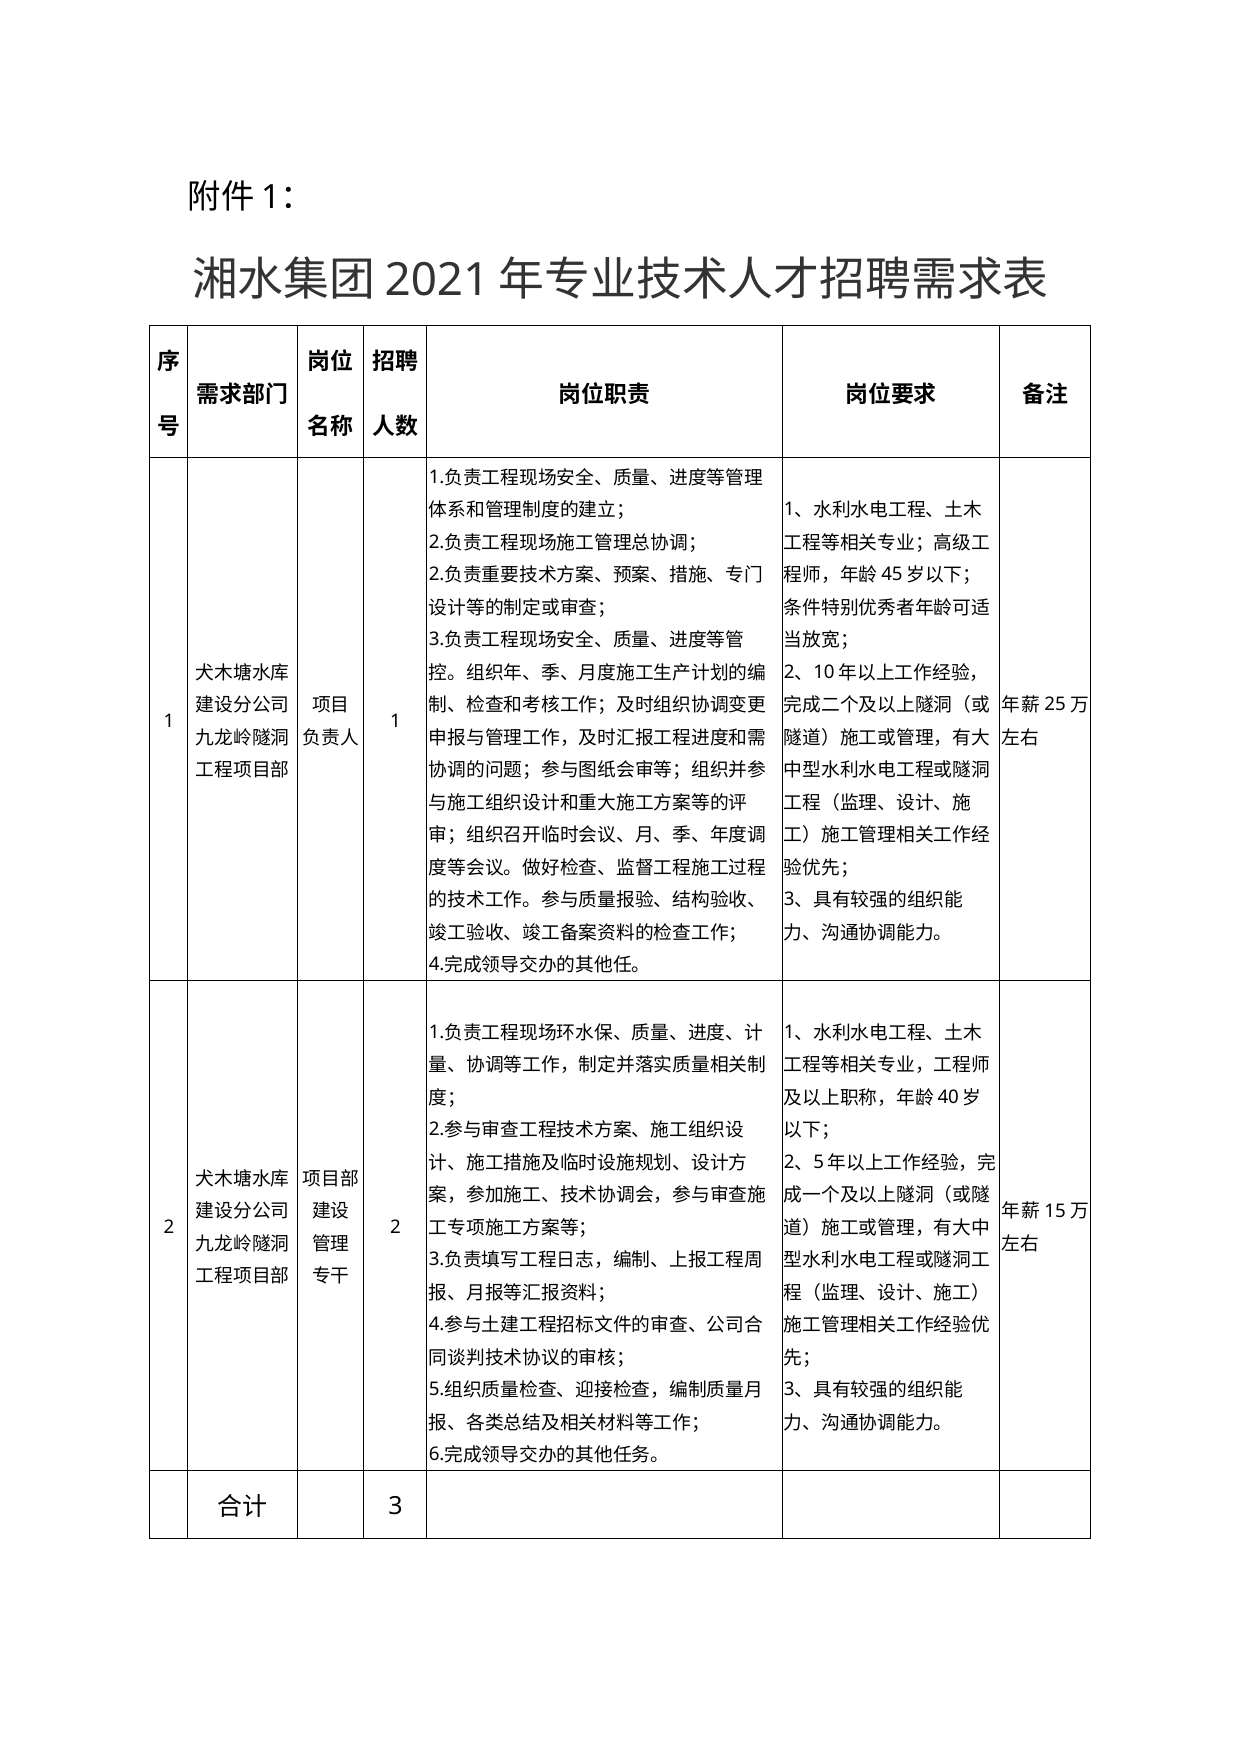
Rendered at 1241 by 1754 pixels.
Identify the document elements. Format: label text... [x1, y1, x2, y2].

table_cell 1 [364, 458, 426, 980]
table_cell [783, 1471, 999, 1537]
table_header 备注 [1000, 326, 1090, 457]
table_cell 犬木塘水库建设分公司九龙岭隧洞工程项目部 [188, 981, 297, 1470]
table_cell 1 [150, 458, 187, 980]
table_cell [150, 1471, 187, 1537]
table_cell [298, 1471, 363, 1537]
table_cell 1.负责工程现场环水保、质量、进度、计量、协调等工作，制定并落实质量相关制度； 2.参与审查工程技术方案、施工组织设计、施工措施及临时设施规划、设计方案，参加施工、技术协调会，参与审查施工专项施工方案等； 3.负责填写工程日志，编制、上报工程周报、月报等汇报资料； 4.参与土建工程招标文件的审查、公司合同谈判技术协议的审核； 5.组织质量检查、迎接检查，编制质量月报、各类总结及相关材料等工作； 6.完成领导交办的其他任务。 [427, 981, 782, 1470]
table_cell 1、水利水电工程、土木工程等相关专业，工程师及以上职称，年龄40岁以下； 2、5年以上工作经验，完成一个及以上隧洞（或隧道）施工或管理，有大中型水利水电工程或隧洞工程（监理、设计、施工）施工管理相关工作经验优先； 3、具有较强的组织能力、沟通协调能力。 [783, 981, 999, 1470]
table_cell 2 [364, 981, 426, 1470]
table_header 岗位名称 [298, 326, 363, 457]
table_cell [1000, 1471, 1090, 1537]
table_cell 1、水利水电工程、土木工程等相关专业；高级工程师，年龄45岁以下；条件特别优秀者年龄可适当放宽； 2、10年以上工作经验，完成二个及以上隧洞（或隧道）施工或管理，有大中型水利水电工程或隧洞工程（监理、设计、施工）施工管理相关工作经验优先； 3、具有较强的组织能力、沟通协调能力。 [783, 458, 999, 980]
table_cell 2 [150, 981, 187, 1470]
table_cell 项目 负责人 [298, 458, 363, 980]
table_cell 年薪15万左右 [1000, 981, 1090, 1470]
table_cell 3 [364, 1471, 426, 1537]
text 湘水集团2021年专业技术人才招聘需求表 [187, 227, 1053, 324]
table_header 岗位要求 [783, 326, 999, 457]
table_cell 1.负责工程现场安全、质量、进度等管理体系和管理制度的建立； 2.负责工程现场施工管理总协调； 2.负责重要技术方案、预案、措施、专门设计等的制定或审查； 3.负责工程现场安全、质量、进度等管控。组织年、季、月度施工生产计划的编制、检查和考核工作；及时组织协调变更申报与管理工作，及时汇报工程进度和需协调的问题；参与图纸会审等；组织并参与施工组织设计和重大施工方案等的评审；组织召开临时会议、月、季、年度调度等会议。做好检查、监督工程施工过程的技术工作。参与质量报验、结构验收、竣工验收、竣工备案资料的检查工作； 4.完成领导交办的其他任。 [427, 458, 782, 980]
table_header 需求部门 [188, 326, 297, 457]
table_cell 年薪25万左右 [1000, 458, 1090, 980]
table_cell 合计 [188, 1471, 297, 1537]
table_header 招聘人数 [364, 326, 426, 457]
table_header 序号 [150, 326, 187, 457]
table_cell 项目部建设 管理 专干 [298, 981, 363, 1470]
table_cell 犬木塘水库建设分公司九龙岭隧洞工程项目部 [188, 458, 297, 980]
text 附件1： [187, 162, 1053, 227]
table_cell [427, 1471, 782, 1537]
table_header 岗位职责 [427, 326, 782, 457]
